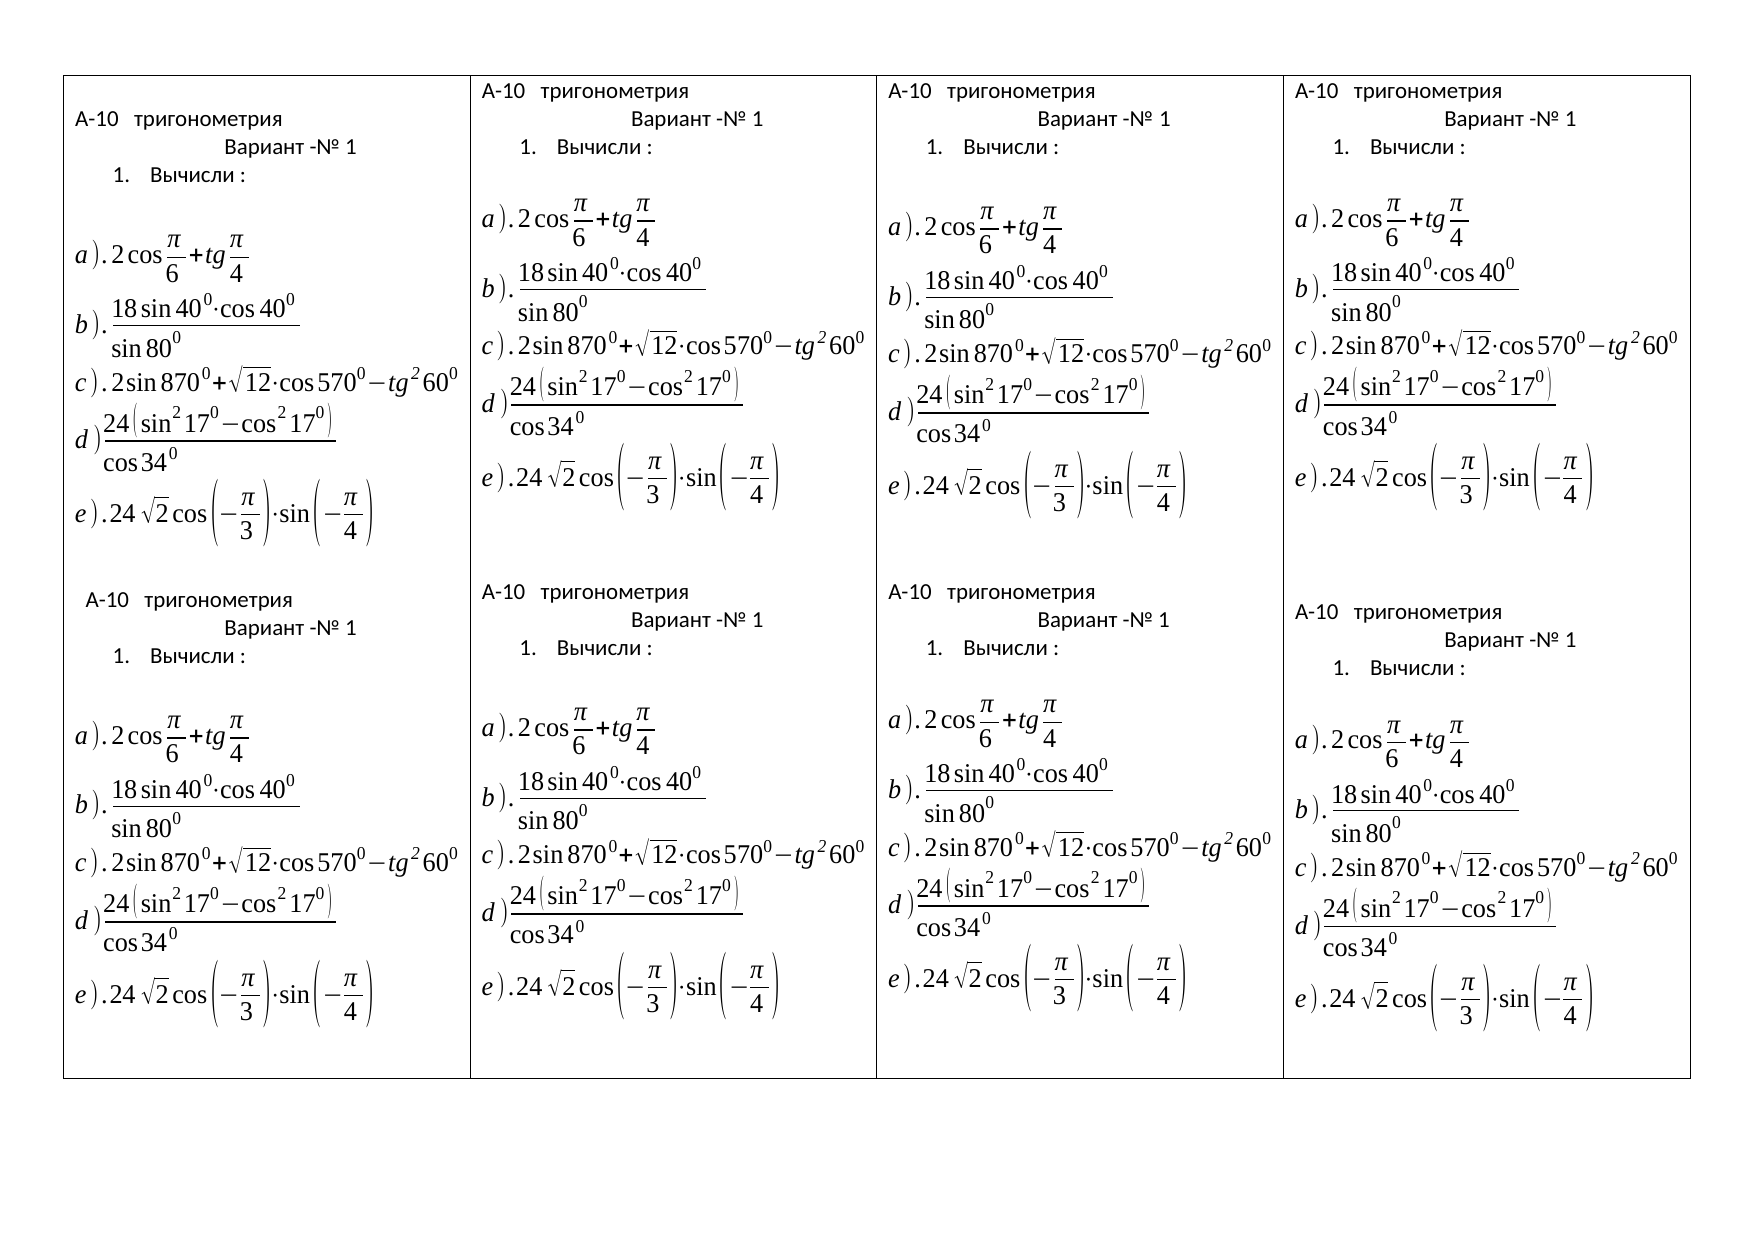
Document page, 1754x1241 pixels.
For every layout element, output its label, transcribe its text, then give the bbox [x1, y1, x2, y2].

table_header А-10 тригонометрия Вариант -№ 1 Вычисли : А-10 тригонометрия Вариант -№ 1 Вычисли : [64, 76, 470, 1078]
table_header А-10 тригонометрия Вариант -№ 1 Вычисли : А-10 тригонометрия Вариант -№ 1 Вычисли : [471, 76, 876, 1078]
table_header А-10 тригонометрия Вариант -№ 1 Вычисли : А-10 тригонометрия Вариант -№ 1 Вычисли : [1284, 76, 1690, 1078]
table_header А-10 тригонометрия Вариант -№ 1 Вычисли : А-10 тригонометрия Вариант -№ 1 Вычисли : [877, 76, 1283, 1078]
